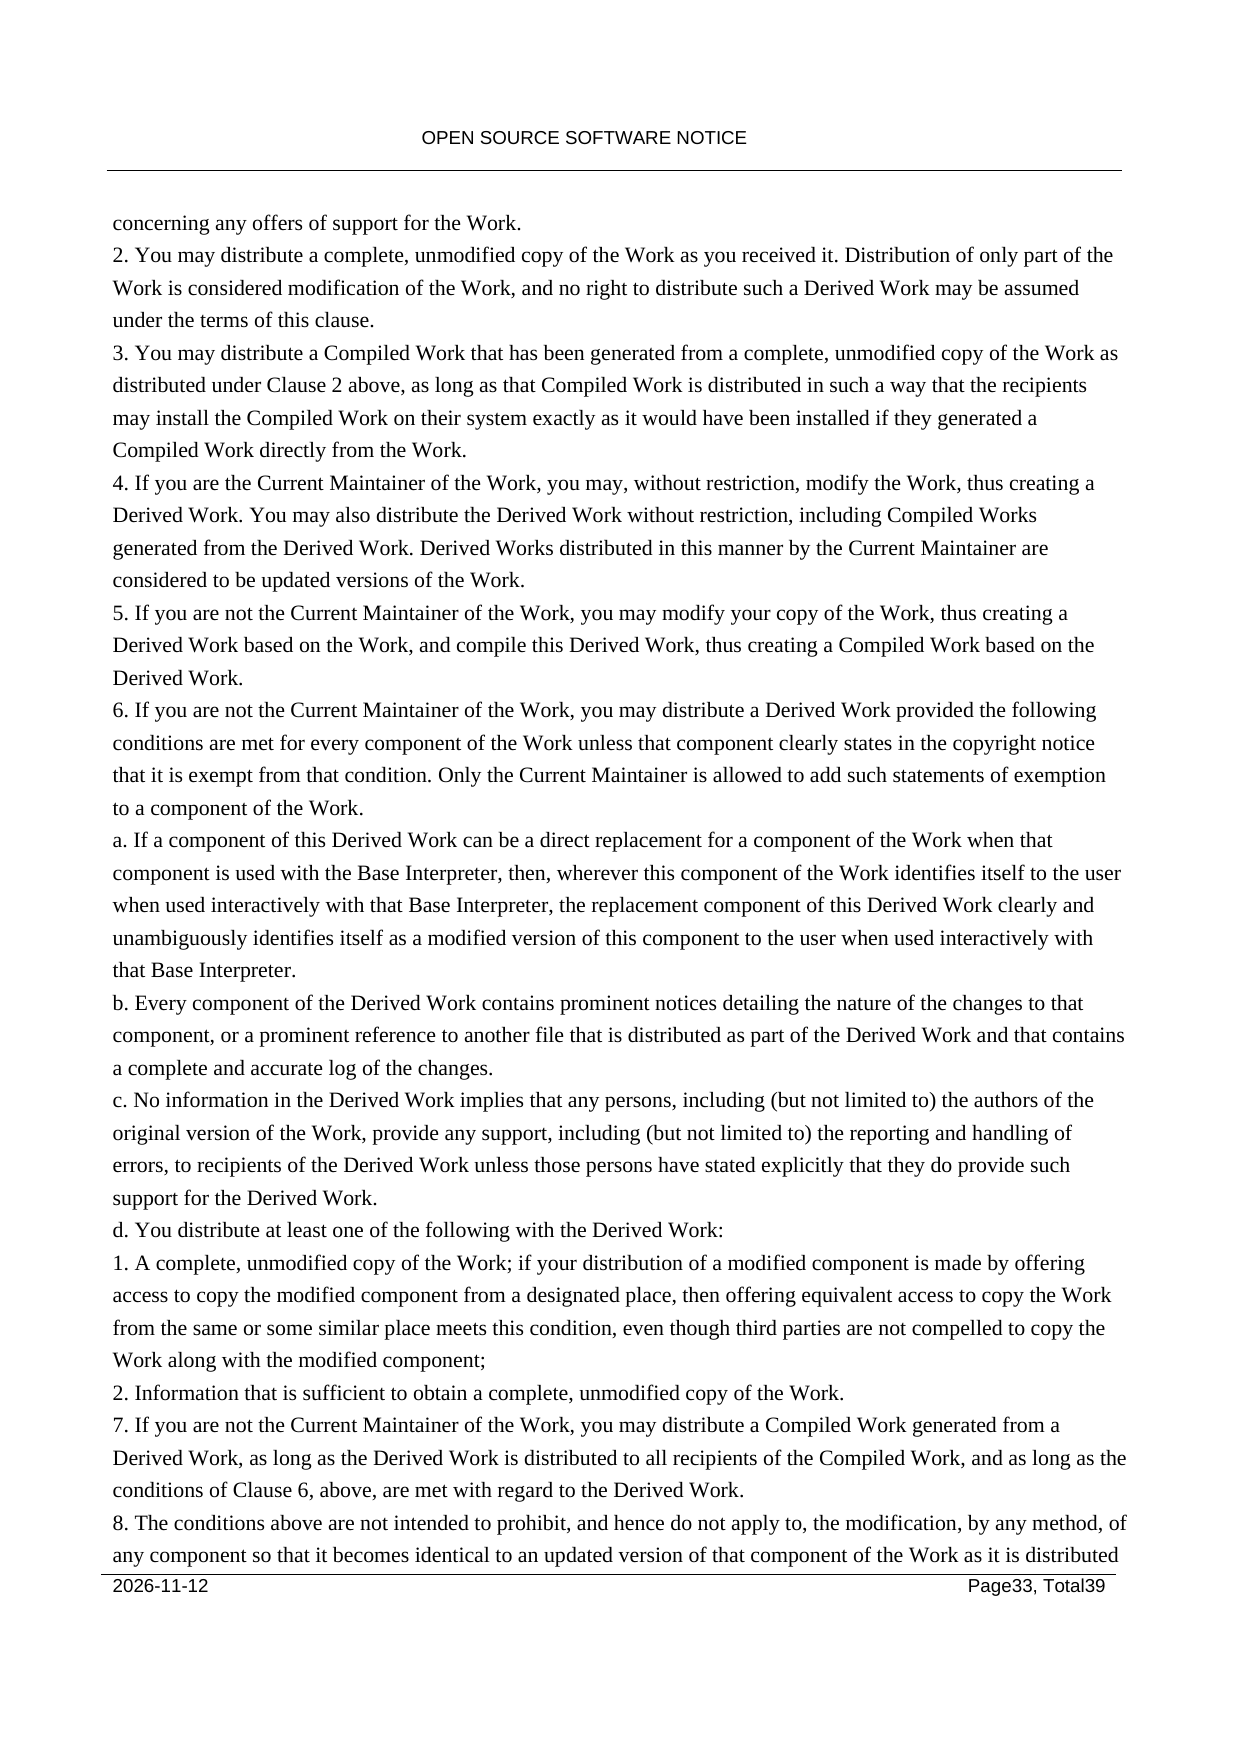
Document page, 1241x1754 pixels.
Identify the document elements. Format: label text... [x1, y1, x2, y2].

text 7. If you are not the Current Maintainer of the Work, you may distribute a Compiled Work generated from a Derived Work, as long as the Derived Work is distributed to all recipients of the Compiled Work, and as long as the conditions of Clause 6, above, are met with regard to the Derived Work. [112, 1409, 1128, 1506]
text d. You distribute at least one of the following with the Derived Work: [112, 1214, 1128, 1246]
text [112, 1506, 1128, 1571]
text 3. You may distribute a Compiled Work that has been generated from a complete, unmodified copy of the Work as distributed under Clause 2 above, as long as that Compiled Work is distributed in such a way that the recipients may install the Compiled Work on their system exactly as it would have been installed if they generated a Compiled Work directly from the Work. [112, 336, 1128, 466]
text 2. You may distribute a complete, unmodified copy of the Work as you received it. Distribution of only part of the Work is considered modification of the Work, and no right to distribute such a Derived Work may be assumed under the terms of this clause. [112, 239, 1128, 336]
text b. Every component of the Derived Work contains prominent notices detailing the nature of the changes to that component, or a prominent reference to another file that is distributed as part of the Derived Work and that contains a complete and accurate log of the changes. [112, 986, 1128, 1084]
text 5. If you are not the Current Maintainer of the Work, you may modify your copy of the Work, thus creating a Derived Work based on the Work, and compile this Derived Work, thus creating a Compiled Work based on the Derived Work. [112, 596, 1128, 694]
text 6. If you are not the Current Maintainer of the Work, you may distribute a Derived Work provided the following conditions are met for every component of the Work unless that component clearly states in the copyright notice that it is exempt from that condition. Only the Current Maintainer is allowed to add such statements of exemption to a component of the Work. [112, 694, 1128, 824]
text 1. A complete, unmodified copy of the Work; if your distribution of a modified component is made by offering access to copy the modified component from a designated place, then offering equivalent access to copy the Work from the same or some similar place meets this condition, even though third parties are not compelled to copy the Work along with the modified component; [112, 1246, 1128, 1376]
text 4. If you are the Current Maintainer of the Work, you may, without restriction, modify the Work, thus creating a Derived Work. You may also distribute the Derived Work without restriction, including Compiled Works generated from the Derived Work. Derived Works distributed in this manner by the Current Maintainer are considered to be updated versions of the Work. [112, 466, 1128, 596]
text a. If a component of this Derived Work can be a direct replacement for a component of the Work when that component is used with the Base Interpreter, then, wherever this component of the Work identifies itself to the user when used interactively with that Base Interpreter, the replacement component of this Derived Work clearly and unambiguously identifies itself as a modified version of this component to the user when used interactively with that Base Interpreter. [112, 824, 1128, 986]
text c. No information in the Derived Work implies that any persons, including (but not limited to) the authors of the original version of the Work, provide any support, including (but not limited to) the reporting and handling of errors, to recipients of the Derived Work unless those persons have stated explicitly that they do provide such support for the Derived Work. [112, 1084, 1128, 1214]
text 2. Information that is sufficient to obtain a complete, unmodified copy of the Work. [112, 1376, 1128, 1409]
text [112, 206, 1128, 239]
